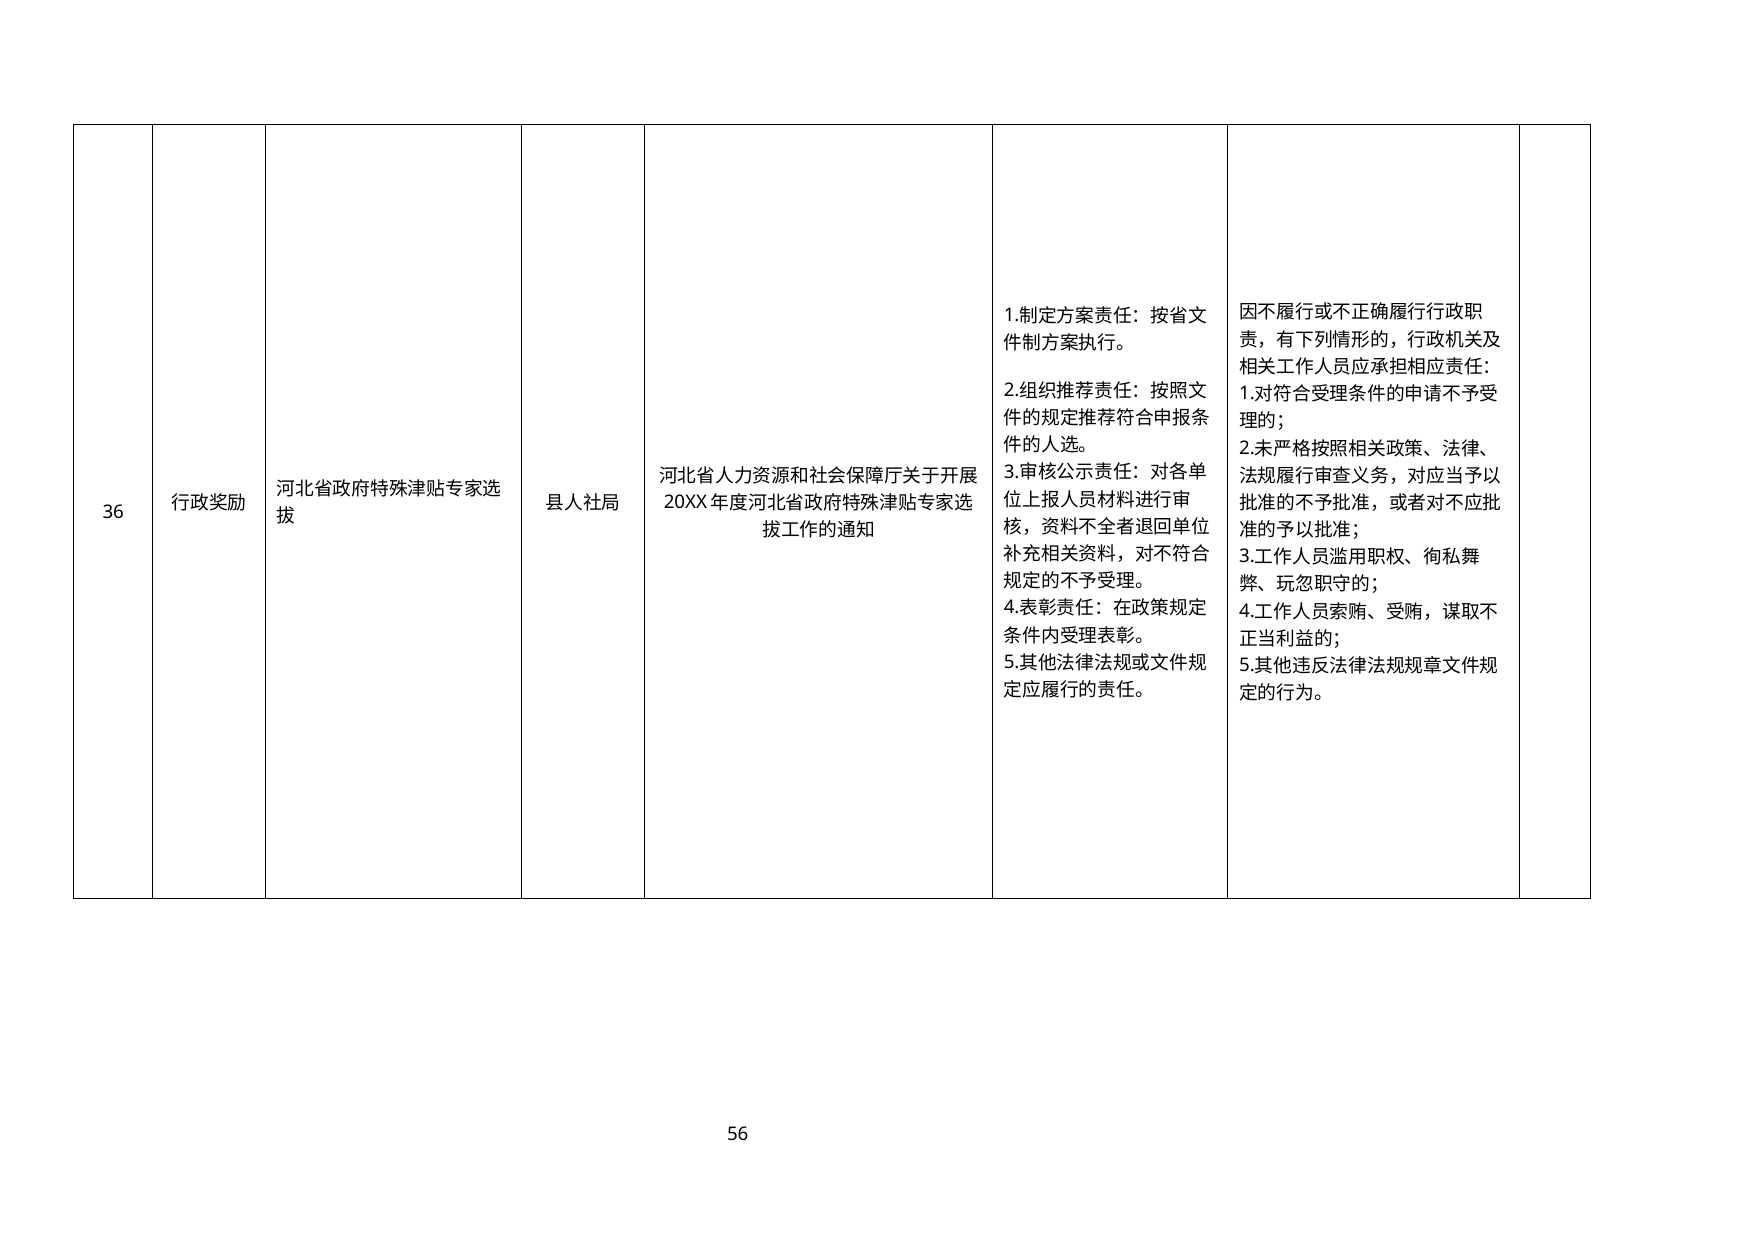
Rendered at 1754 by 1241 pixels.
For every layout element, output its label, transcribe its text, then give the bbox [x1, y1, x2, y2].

table_cell 河北省政府特殊津贴专家选拔 [266, 125, 521, 898]
table_cell 行政奖励 [153, 125, 265, 898]
table_cell 36 [74, 125, 152, 898]
table_cell 因不履行或不正确履行行政职责，有下列情形的，行政机关及相关工作人员应承担相应责任： 1.对符合受理条件的申请不予受理的； 2.未严格按照相关政策、法律、法规履行审查义务，对应当予以批准的不予批准，或者对不应批准的予以批准； 3.工作人员滥用职权、徇私舞弊、玩忽职守的； 4.工作人员索贿、受贿，谋取不正当利益的； 5.其他违反法律法规规章文件规定的行为。 [1228, 125, 1519, 898]
table_cell 县人社局 [522, 125, 644, 898]
table_cell 河北省人力资源和社会保障厅关于开展20XX年度河北省政府特殊津贴专家选拔工作的通知 [645, 125, 992, 898]
table_cell 1.制定方案责任：按省文件制方案执行。 2.组织推荐责任：按照文件的规定推荐符合申报条件的人选。 3.审核公示责任：对各单位上报人员材料进行审核，资料不全者退回单位补充相关资料，对不符合规定的不予受理。 4.表彰责任：在政策规定条件内受理表彰。 5.其他法律法规或文件规定应履行的责任。 [993, 125, 1227, 898]
table_cell [1520, 125, 1590, 898]
